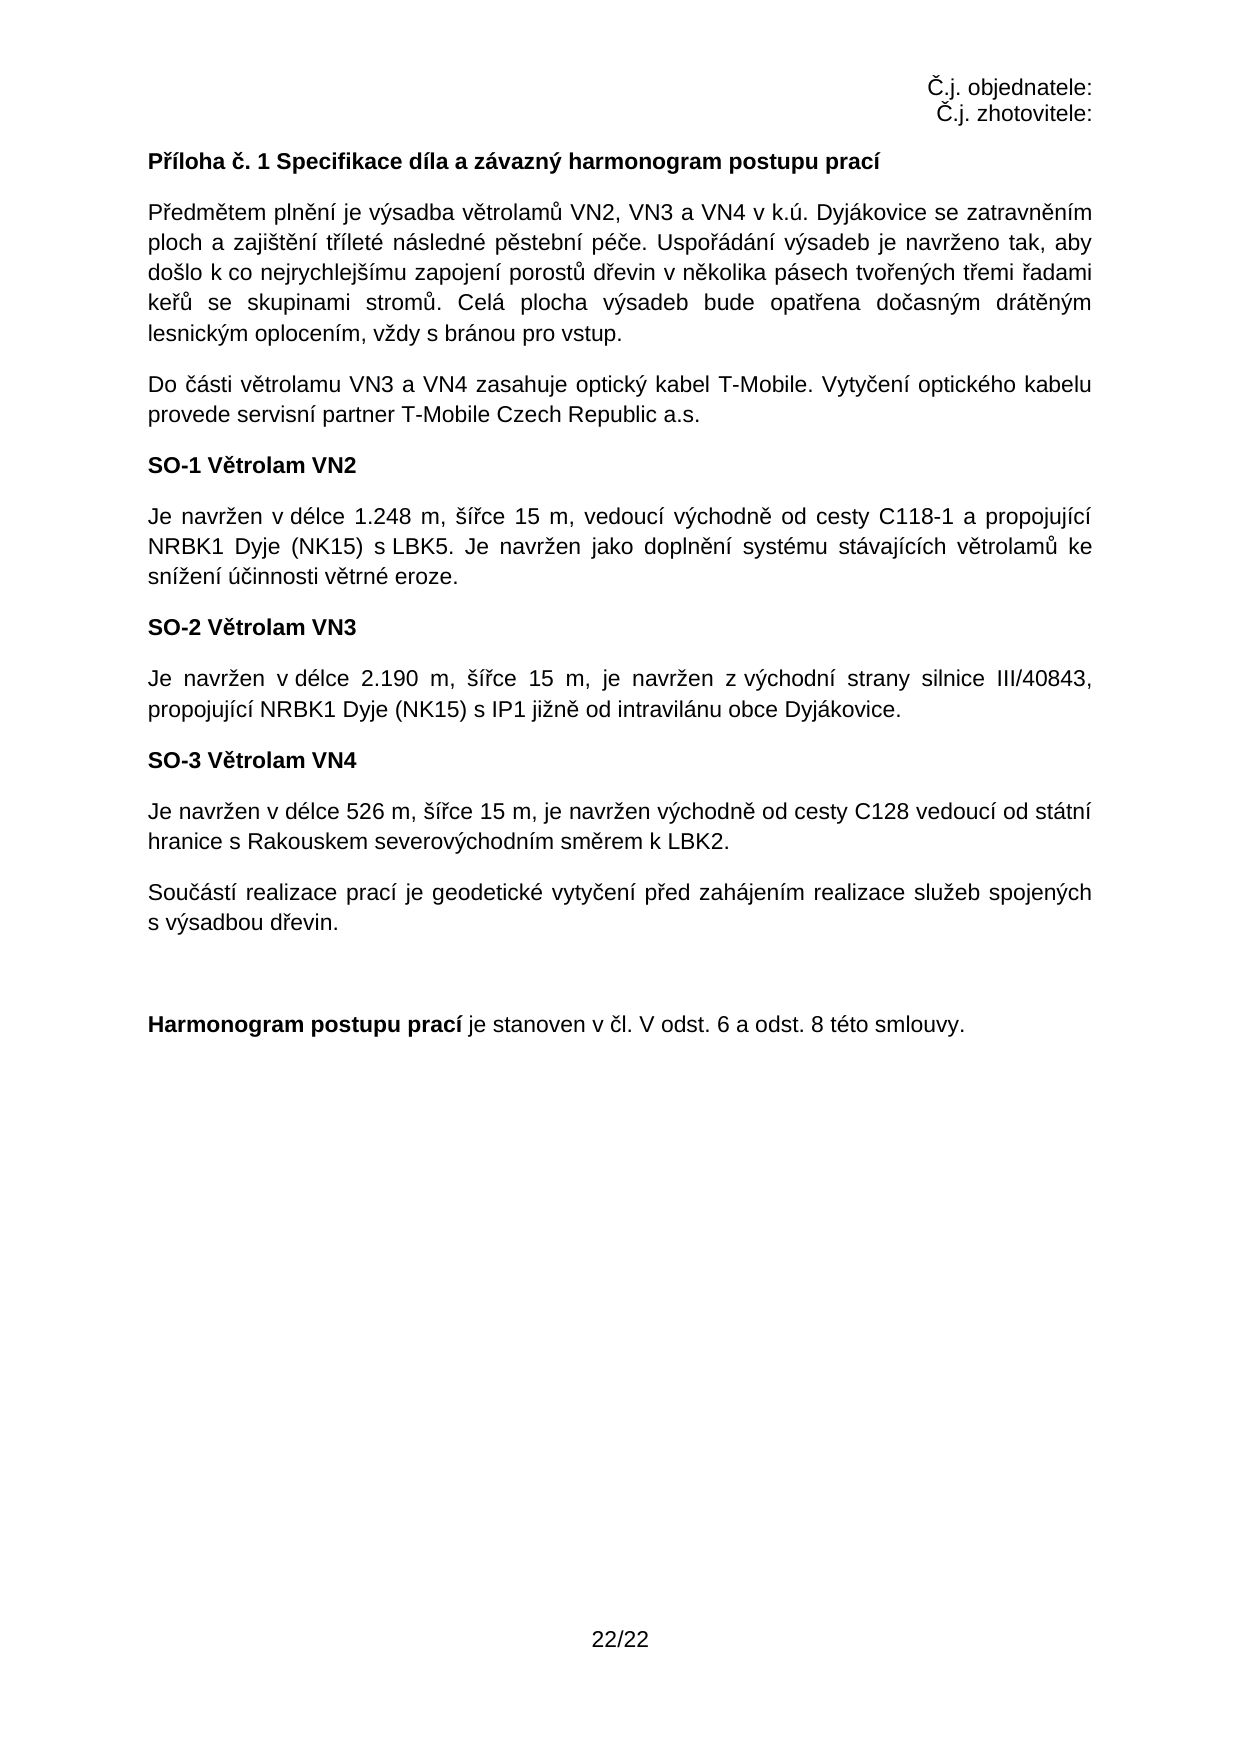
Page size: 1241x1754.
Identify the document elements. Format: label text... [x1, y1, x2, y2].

text Předmětem plnění je výsadba větrolamů VN2, VN3 a VN4 v k.ú. Dyjákovice se zatravněním ploch a zajištění tříleté následné pěstební péče. Uspořádání výsadeb je navrženo tak, aby došlo k co nejrychlejšímu zapojení porostů dřevin v několika pásech tvořených třemi řadami keřů se skupinami stromů. Celá plocha výsadeb bude opatřena dočasným drátěným lesnickým oplocením, vždy s bránou pro vstup. [148, 199, 1093, 346]
text Je navržen v délce 526 m, šířce 15 m, je navržen východně od cesty C128 vedoucí od státní hranice s Rakouskem severovýchodním směrem k LBK2. [148, 798, 1093, 854]
text Harmonogram postupu prací je stanoven v čl. V odst. 6 a odst.8 této smlouvy. [148, 1011, 1093, 1037]
text SO-3 Větrolam VN4 [148, 747, 1093, 773]
text SO-2 Větrolam VN3 [148, 614, 1093, 641]
text Příloha č.1 Specifikace díla a závazný harmonogram postupu prací [148, 148, 1093, 174]
text Je navržen v délce 1.248 m, šířce 15 m, vedoucí východně od cesty C118-1 a propojující NRBK1 Dyje (NK15) s LBK5. Je navržen jako doplnění systému stávajících větrolamů ke snížení účinnosti větrné eroze. [148, 503, 1093, 589]
text SO-1 Větrolam VN2 [148, 452, 1093, 478]
text Součástí realizace prací je geodetické vytyčení před zahájením realizace služeb spojených s výsadbou dřevin. [148, 879, 1093, 935]
text Je navržen v délce 2.190 m, šířce 15 m, je navržen z východní strany silnice III/40843, propojující NRBK1 Dyje (NK15) s IP1 jižně od intravilánu obce Dyjákovice. [148, 665, 1093, 722]
